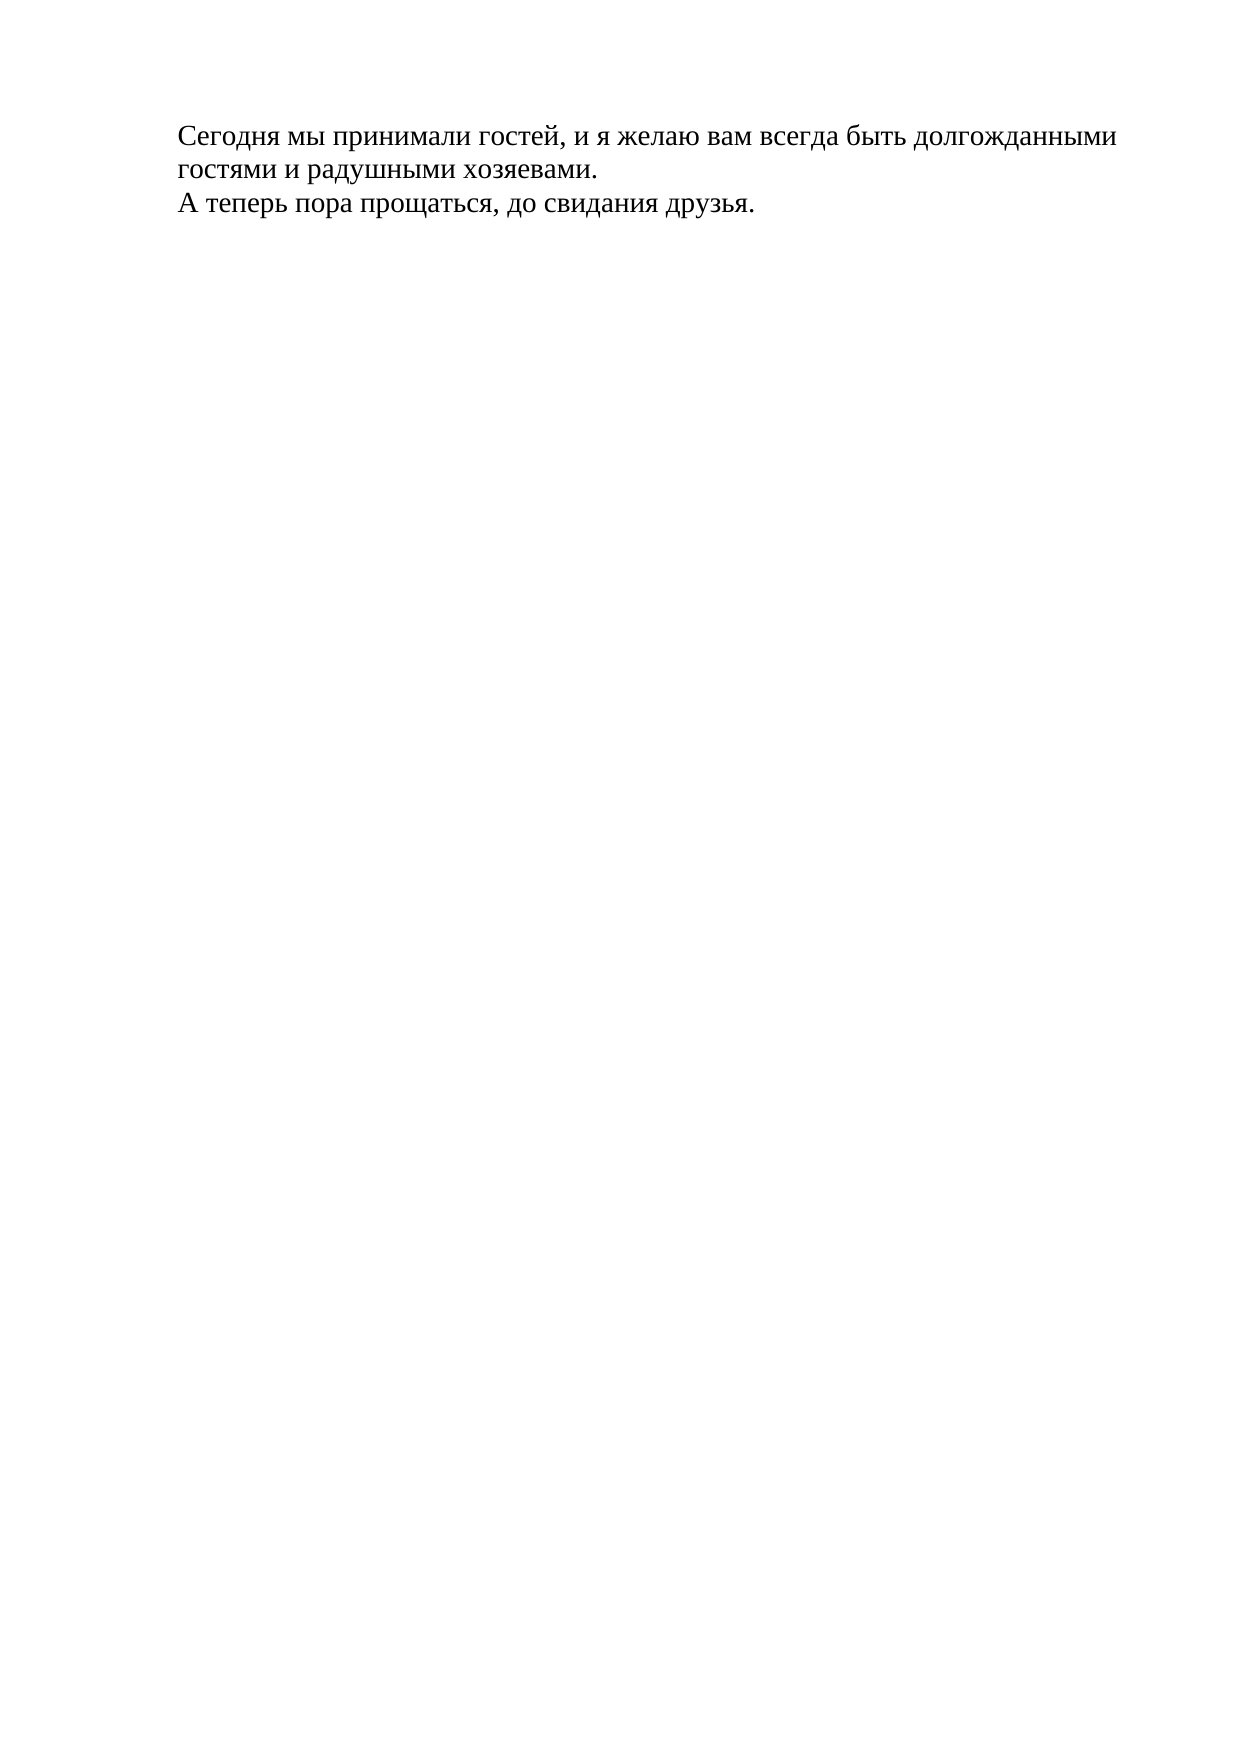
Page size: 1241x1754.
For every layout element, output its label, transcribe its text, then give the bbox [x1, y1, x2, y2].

text А теперь пора прощаться, до свидания друзья. [177, 185, 1152, 219]
text Сегодня мы принимали гостей, и я желаю вам всегда быть долгожданными гостями и радушными хозяевами. [177, 118, 1152, 185]
